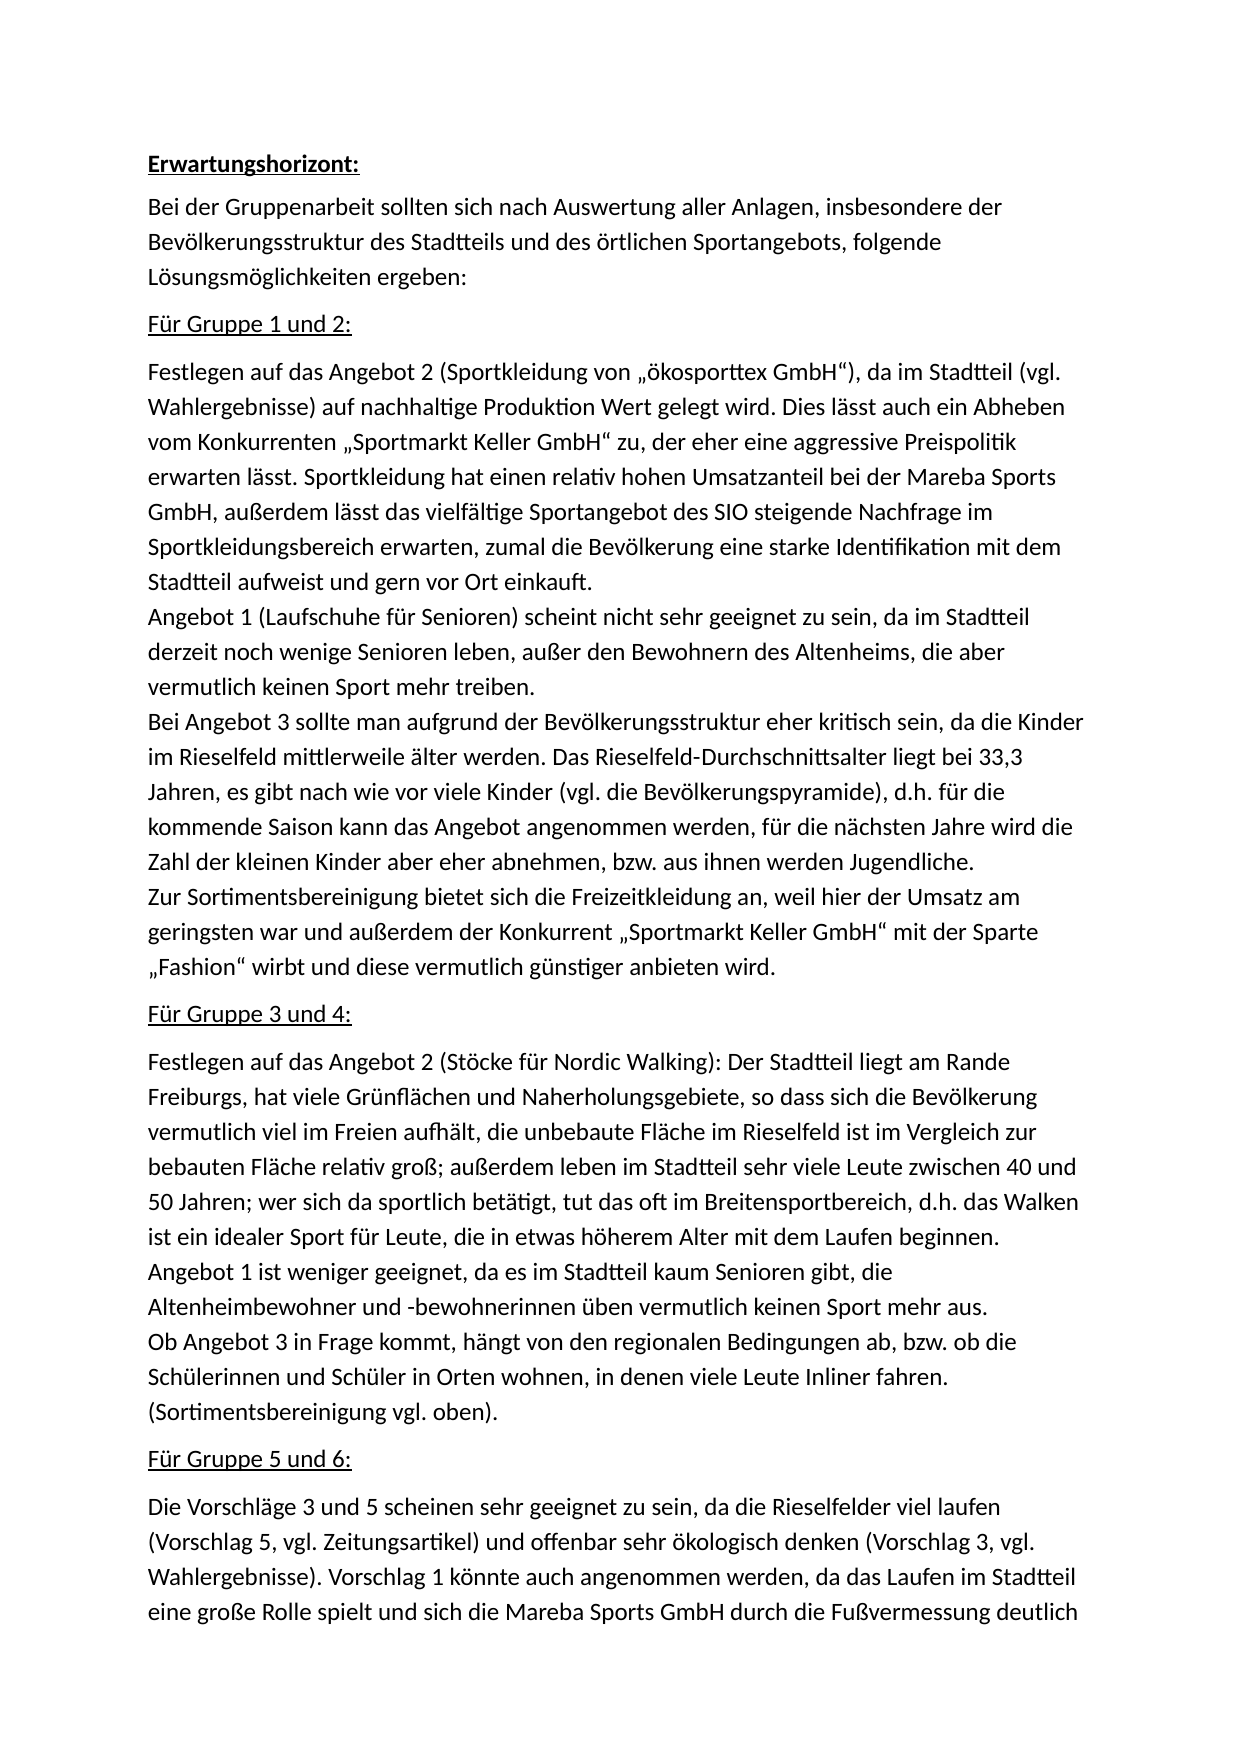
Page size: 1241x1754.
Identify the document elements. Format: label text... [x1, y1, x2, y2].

text Erwartungshorizont: [148, 148, 1092, 178]
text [148, 1491, 1092, 1626]
text Für Gruppe 3 und 4: [148, 998, 1092, 1029]
text Angebot 1 ist weniger geeignet, da es im Stadtteil kaum Senioren gibt, die Altenheimbewohner und -bewohnerinnen üben vermutlich keinen Sport mehr aus. [148, 1256, 1092, 1321]
text Zur Sortimentsbereinigung bietet sich die Freizeitkleidung an, weil hier der Umsatz am geringsten war und außerdem der Konkurrent „Sportmarkt Keller GmbH“ mit der Sparte „Fashion“ wirbt und diese vermutlich günstiger anbieten wird. [148, 881, 1092, 981]
text Ob Angebot 3 in Frage kommt, hängt von den regionalen Bedingungen ab, bzw. ob die Schülerinnen und Schüler in Orten wohnen, in denen viele Leute Inliner fahren. (Sortimentsbereinigung vgl. oben). [148, 1326, 1092, 1426]
text Festlegen auf das Angebot 2 (Sportkleidung von „ökosporttex GmbH“), da im Stadtteil (vgl. Wahlergebnisse) auf nachhaltige Produktion Wert gelegt wird. Dies lässt auch ein Abheben vom Konkurrenten „Sportmarkt Keller GmbH“ zu, der eher eine aggressive Preispolitik erwarten lässt. Sportkleidung hat einen relativ hohen Umsatzanteil bei der Mareba Sports GmbH, außerdem lässt das vielfältige Sportangebot des SIO steigende Nachfrage im Sportkleidungsbereich erwarten, zumal die Bevölkerung eine starke Identifikation mit dem Stadtteil aufweist und gern vor Ort einkauft. [148, 356, 1092, 596]
text Festlegen auf das Angebot 2 (Stöcke für Nordic Walking): Der Stadtteil liegt am Rande Freiburgs, hat viele Grünflächen und Naherholungsgebiete, so dass sich die Bevölkerung vermutlich viel im Freien aufhält, die unbebaute Fläche im Rieselfeld ist im Vergleich zur bebauten Fläche relativ groß; außerdem leben im Stadtteil sehr viele Leute zwischen 40 und 50 Jahren; wer sich da sportlich betätigt, tut das oft im Breitensportbereich, d.h. das Walken ist ein idealer Sport für Leute, die in etwas höherem Alter mit dem Laufen beginnen. [148, 1046, 1092, 1251]
text Bei der Gruppenarbeit sollten sich nach Auswertung aller Anlagen, insbesondere der Bevölkerungsstruktur des Stadtteils und des örtlichen Sportangebots, folgende Lösungsmöglichkeiten ergeben: [148, 191, 1092, 291]
text Angebot 1 (Laufschuhe für Senioren) scheint nicht sehr geeignet zu sein, da im Stadtteil derzeit noch wenige Senioren leben, außer den Bewohnern des Altenheims, die aber vermutlich keinen Sport mehr treiben. [148, 601, 1092, 701]
text Bei Angebot 3 sollte man aufgrund der Bevölkerungsstruktur eher kritisch sein, da die Kinder im Rieselfeld mittlerweile älter werden. Das Rieselfeld-Durchschnittsalter liegt bei 33,3 Jahren, es gibt nach wie vor viele Kinder (vgl. die Bevölkerungspyramide), d.h. für die kommende Saison kann das Angebot angenommen werden, für die nächsten Jahre wird die Zahl der kleinen Kinder aber eher abnehmen, bzw. aus ihnen werden Jugendliche. [148, 706, 1092, 876]
text Für Gruppe 1 und 2: [148, 308, 1092, 339]
text Für Gruppe 5 und 6: [148, 1443, 1092, 1474]
